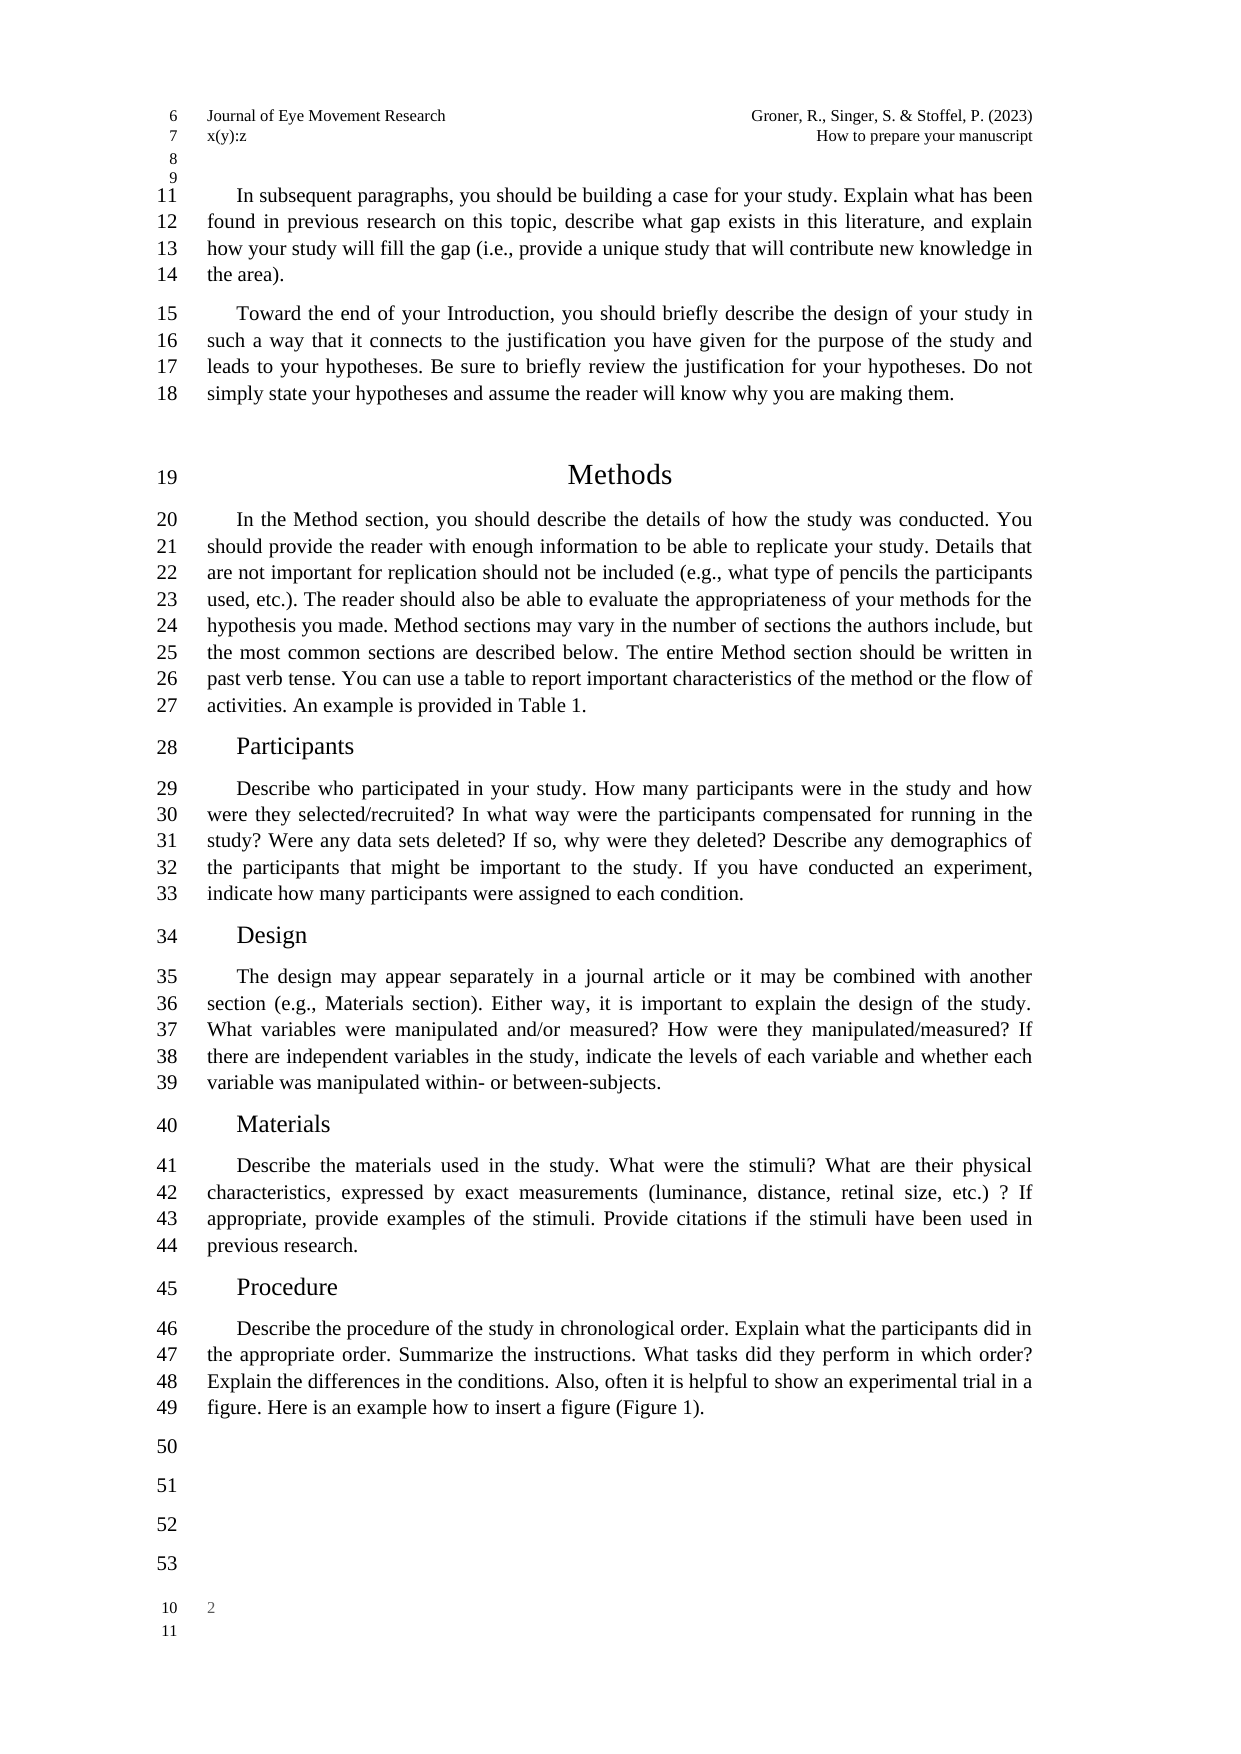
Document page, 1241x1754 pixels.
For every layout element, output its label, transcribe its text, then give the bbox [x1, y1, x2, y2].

text Describe the materials used in the study. What were the stimuli? What are their physical characteristics, expressed by exact measurements (luminance, distance, retinal size, etc.) ? If appropriate, provide examples of the stimuli. Provide citations if the stimuli have been used in previous research. [207, 1153, 1033, 1257]
text Describe the procedure of the study in chronological order. Explain what the participants did in the appropriate order. Summarize the instructions. What tasks did they perform in which order? Explain the differences in the conditions. Also, often it is helpful to show an experimental trial in a figure. Here is an example how to insert a figure (Figure 1). [207, 1316, 1033, 1419]
text Procedure [207, 1272, 1033, 1300]
text Design [207, 920, 1033, 949]
text The design may appear separately in a journal article or it may be combined with another section (e.g., Materials section). Either way, it is important to explain the design of the study. What variables were manipulated and/or measured? How were they manipulated/measured? If there are independent variables in the study, indicate the levels of each variable and whether each variable was manipulated within- or between-subjects. [207, 964, 1033, 1094]
text Describe who participated in your study. How many participants were in the study and how were they selected/recruited? In what way were the participants compensated for running in the study? Were any data sets deleted? If so, why were they deleted? Describe any demographics of the participants that might be important to the study. If you have conducted an experiment, indicate how many participants were assigned to each condition. [207, 776, 1033, 905]
text Participants [207, 731, 1033, 760]
text In subsequent paragraphs, you should be building a case for your study. Explain what has been found in previous research on this topic, describe what gap exists in this literature, and explain how your study will fill the gap (i.e., provide a unique study that will contribute new knowledge in the area). [207, 183, 1033, 286]
subtitle Methods [207, 457, 1033, 491]
text In the Method section, you should describe the details of how the study was conducted. You should provide the reader with enough information to be able to replicate your study. Details that are not important for replication should not be included (e.g., what type of pencils the participants used, etc.). The reader should also be able to evaluate the appropriateness of your methods for the hypothesis you made. Method sections may vary in the number of sections the authors include, but the most common sections are described below. The entire Method section should be written in past verb tense. You can use a table to report important characteristics of the method or the flow of activities. An example is provided in Table 1. [207, 507, 1033, 717]
text Materials [207, 1109, 1033, 1138]
text Toward the end of your Introduction, you should briefly describe the design of your study in such a way that it connects to the justification you have given for the purpose of the study and leads to your hypotheses. Be sure to briefly review the justification for your hypotheses. Do not simply state your hypotheses and assume the reader will know why you are making them. [207, 301, 1033, 405]
